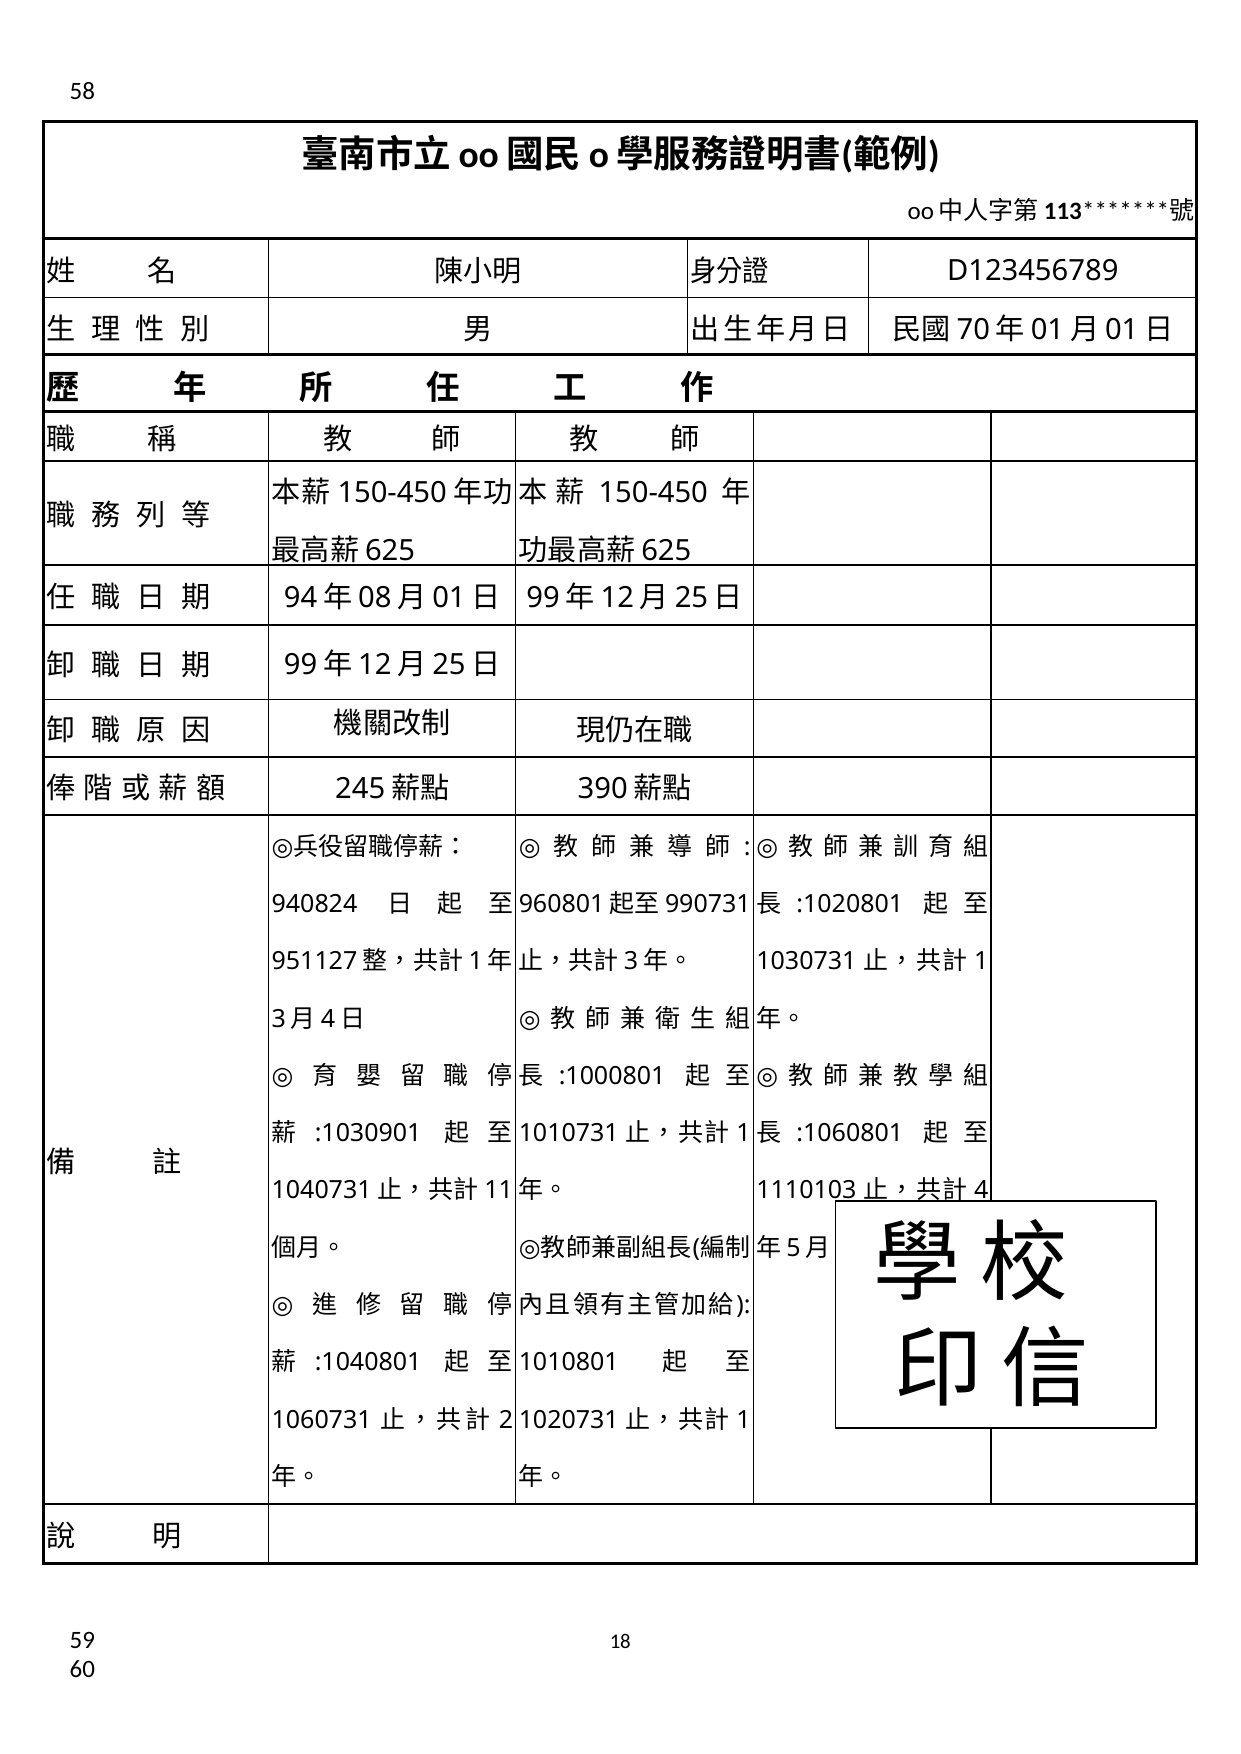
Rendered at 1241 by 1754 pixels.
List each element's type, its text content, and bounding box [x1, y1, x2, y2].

table_cell 職 稱 [45, 413, 268, 460]
table_cell 99年12月25日 [269, 626, 515, 698]
table_cell 94年08月01日 [269, 566, 515, 624]
table_cell 歷年所任工作 [45, 356, 1195, 409]
table_cell 男 [269, 298, 687, 353]
table_cell [754, 626, 990, 698]
table_cell 390薪點 [516, 758, 753, 814]
table_cell 本薪150-450年功最高薪625 [269, 462, 515, 564]
table_cell 備註 [45, 816, 268, 1503]
table_cell [992, 816, 1195, 1503]
table_cell [516, 626, 753, 698]
table_cell 機關改制 [269, 700, 515, 756]
table_cell D123456789 [869, 240, 1195, 297]
table_header 臺南市立oo國民o學服務證明書(範例) oo中人字第113*******號 [45, 123, 1195, 237]
table_cell ◎兵役留職停薪： 940824日起至951127整，共計1年3月4日 ◎育嬰留職停薪:1030901起至1040731止，共計11個月。 ◎進修留職停薪:1040801起至1060731止，共計2年。 [269, 816, 515, 1503]
table_cell 99年12月25日 [516, 566, 753, 624]
table_cell 生 理 性 別 [45, 298, 268, 353]
table_cell 卸職原因 [45, 700, 268, 756]
table_cell [754, 700, 990, 756]
table_cell [992, 566, 1195, 624]
table_cell ◎教師兼導師: 960801起至990731止，共計3年。 ◎教師兼衛生組長:1000801起至1010731止，共計1年。 ◎教師兼副組長(編制內且領有主管加給): 1010801起至1020731止，共計1年。 [516, 816, 753, 1503]
table_cell ◎教師兼訓育組長:1020801起至1030731止，共計1年。 ◎教師兼教學組長:1060801起至1110103止，共計4年5月3日。 [754, 816, 990, 1503]
table_cell 出生年月日 [688, 298, 868, 353]
table_cell [269, 1505, 1195, 1562]
table_cell [754, 758, 990, 814]
table_cell 職務列等 [45, 462, 268, 564]
table_cell 俸階或薪額 [45, 758, 268, 814]
table_cell [754, 462, 990, 564]
table_cell 陳小明 [269, 240, 687, 297]
table_cell 245薪點 [269, 758, 515, 814]
table_cell [992, 626, 1195, 698]
table_cell 說明 [45, 1505, 268, 1562]
table_cell 身分證 [688, 240, 868, 297]
table_cell 教 師 [269, 413, 515, 460]
table_cell 教 師 [516, 413, 753, 460]
table_cell [992, 462, 1195, 564]
table_cell 任職日期 [45, 566, 268, 624]
table_cell [992, 700, 1195, 756]
table_cell 卸職日期 [45, 626, 268, 698]
table_cell [754, 413, 990, 460]
table_cell 姓 名 [45, 240, 268, 297]
table_cell 本薪150-450年功最高薪625 [516, 462, 753, 564]
table_cell [992, 413, 1195, 460]
table_cell 現仍在職 [516, 700, 753, 756]
table_cell [992, 758, 1195, 814]
table_cell [754, 566, 990, 624]
table_cell 民國70年01月01日 [869, 298, 1195, 353]
